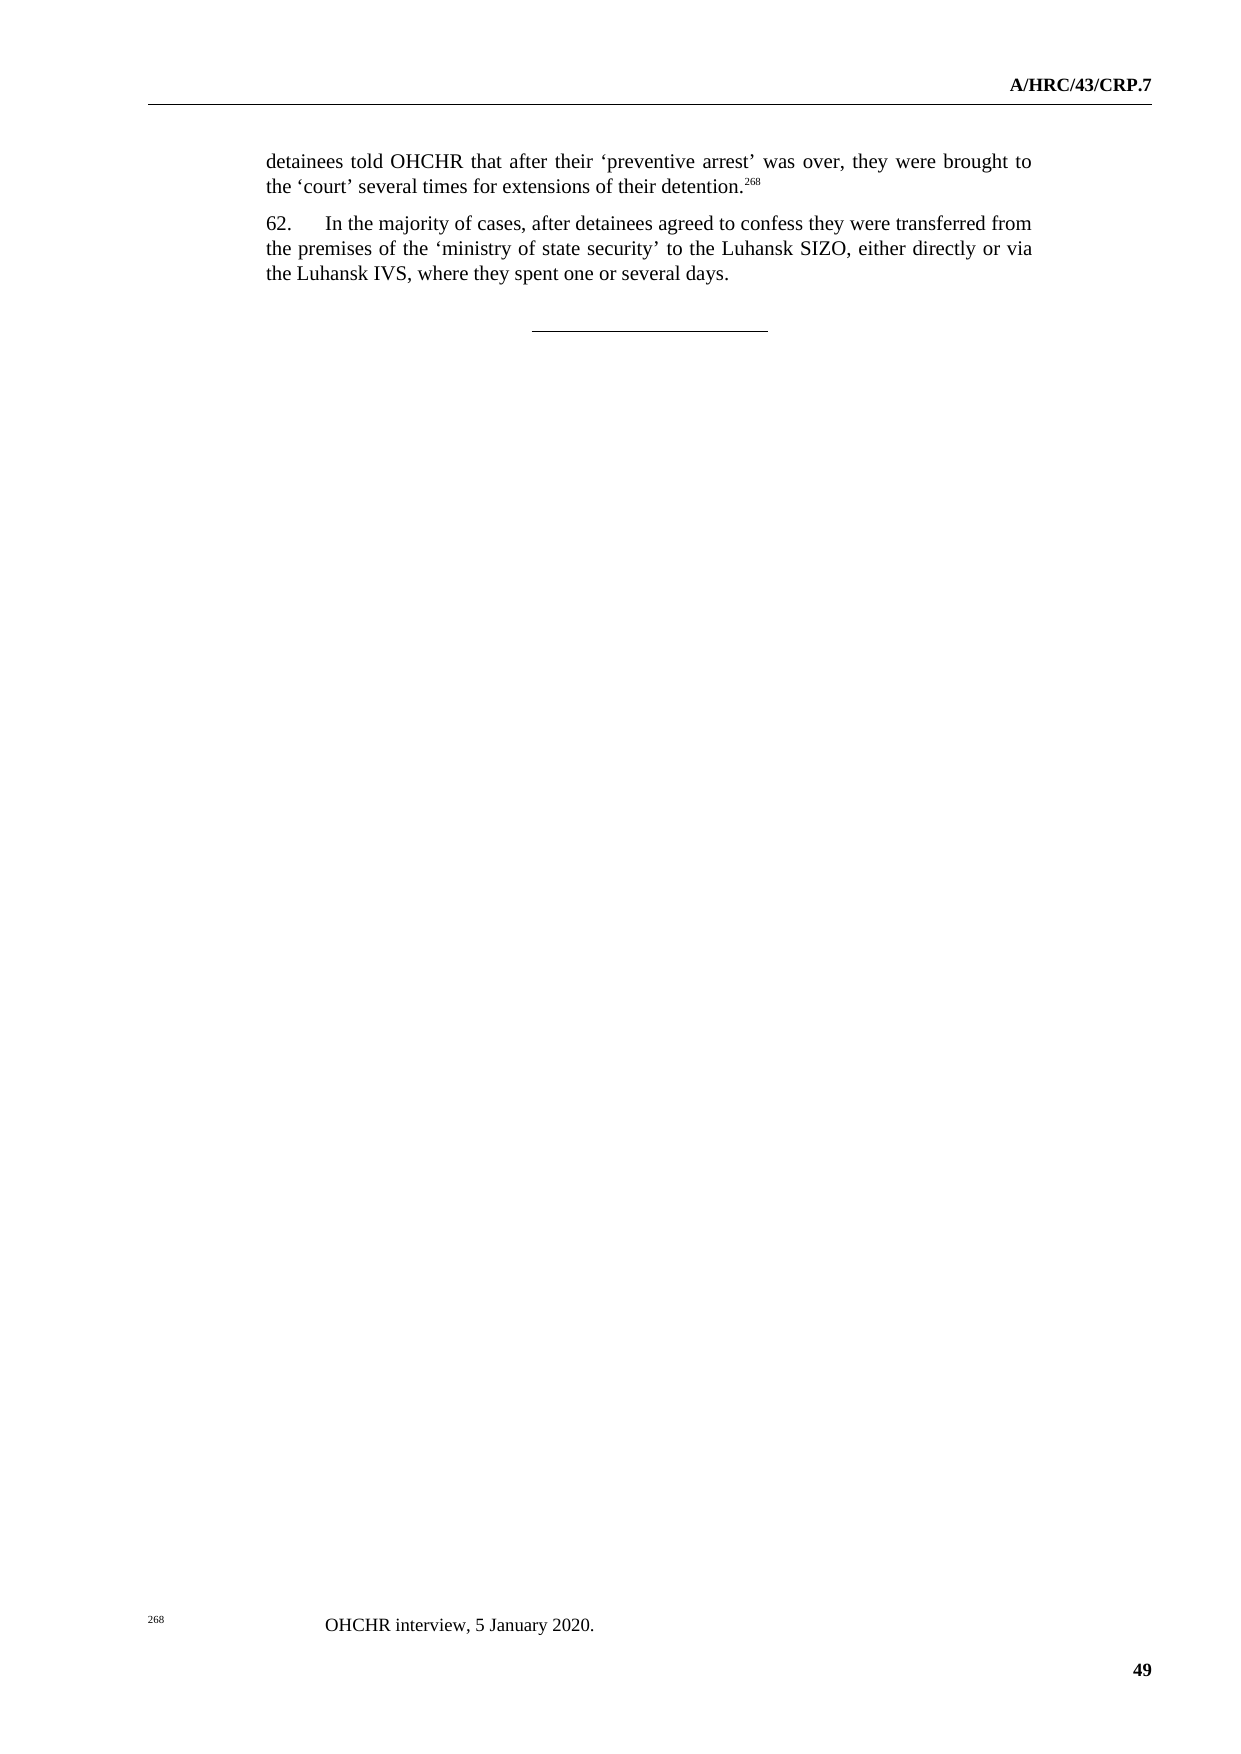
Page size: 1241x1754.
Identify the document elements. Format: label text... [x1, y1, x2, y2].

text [266, 148, 1033, 198]
text 62. In the majority of cases, after detainees agreed to confess they were transferred from the premises of the ‘ministry of state security’ to the Luhansk SIZO, either directly or via the Luhansk IVS, where they spent one or several days. [266, 210, 1033, 285]
